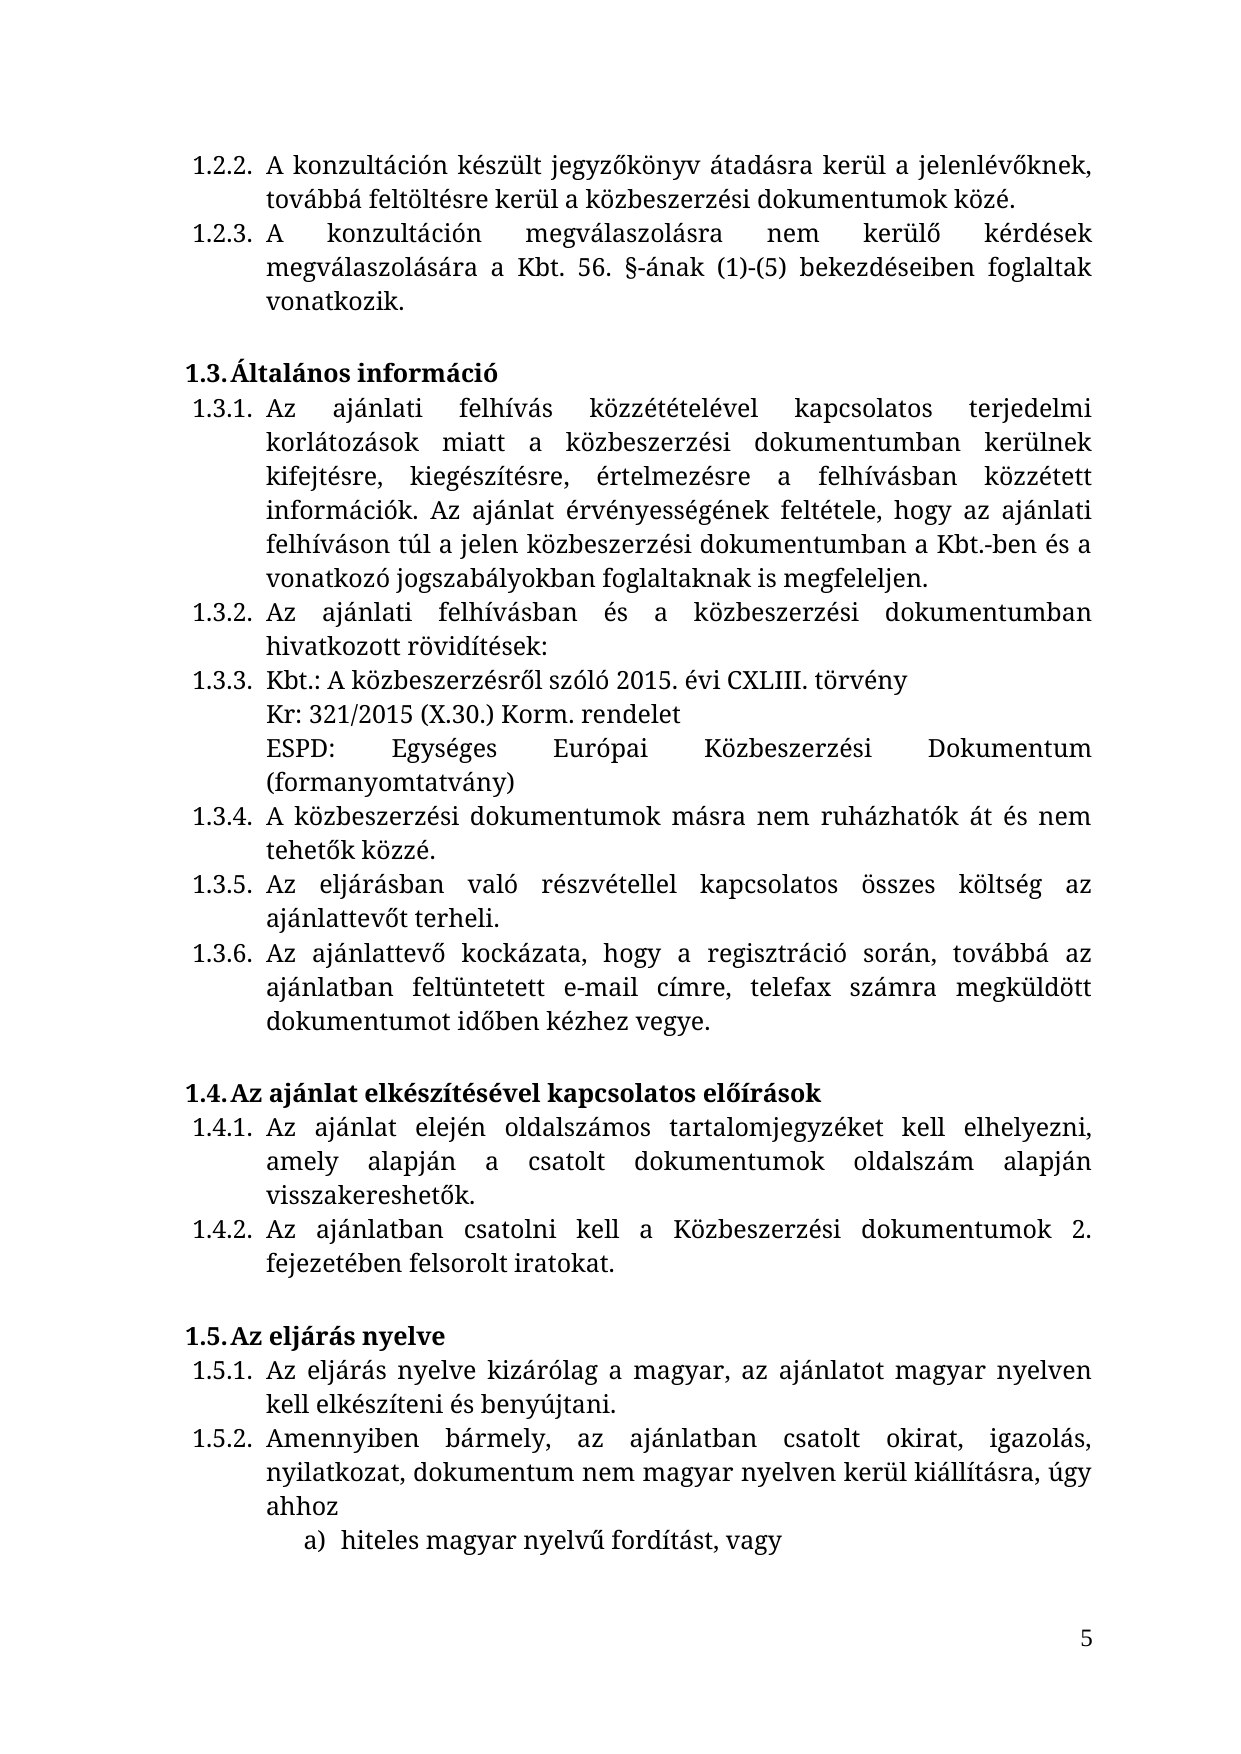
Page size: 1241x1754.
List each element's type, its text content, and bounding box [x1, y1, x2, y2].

subtitle Általános információ [185, 356, 1093, 390]
list Az eljárásban való részvétellel kapcsolatos összes költség az ajánlattevőt terheli. [192, 867, 1093, 935]
list Az ajánlat elején oldalszámos tartalomjegyzéket kell elhelyezni, amely alapján a csatolt dokumentumok oldalszám alapján visszakereshetők. [192, 1110, 1093, 1212]
list A közbeszerzési dokumentumok másra nem ruházhatók át és nem tehetők közzé. [192, 799, 1093, 867]
list Az eljárás nyelve kizárólag a magyar, az ajánlatot magyar nyelven kell elkészíteni és benyújtani. [192, 1352, 1093, 1420]
list Az ajánlati felhívásban és a közbeszerzési dokumentumban hivatkozott rövidítések: [192, 594, 1093, 663]
list Amennyiben bármely, az ajánlatban csatolt okirat, igazolás, nyilatkozat, dokumentum nem magyar nyelven kerül kiállításra, úgy ahhoz [192, 1420, 1093, 1523]
list A konzultáción készült jegyzőkönyv átadásra kerül a jelenlévőknek, továbbá feltöltésre kerül a közbeszerzési dokumentumok közé. [192, 148, 1093, 216]
list A konzultáción megválaszolásra nem kerülő kérdések megválaszolására a Kbt. 56. §-ának (1)-(5) bekezdéseiben foglaltak vonatkozik. [192, 216, 1093, 318]
list hiteles magyar nyelvű fordítást, vagy [303, 1523, 1093, 1557]
text Kr: 321/2015 (X.30.) Korm. rendelet [266, 697, 1093, 731]
subtitle Az ajánlat elkészítésével kapcsolatos előírások [185, 1076, 1093, 1110]
subtitle Az eljárás nyelve [185, 1318, 1093, 1352]
text ESPD: Egységes Európai Közbeszerzési Dokumentum (formanyomtatvány) [266, 731, 1093, 799]
list Az ajánlattevő kockázata, hogy a regisztráció során, továbbá az ajánlatban feltüntetett e-mail címre, telefax számra megküldött dokumentumot időben kézhez vegye. [192, 935, 1093, 1037]
list Az ajánlatban csatolni kell a Közbeszerzési dokumentumok 2. fejezetében felsorolt iratokat. [192, 1212, 1093, 1280]
list Az ajánlati felhívás közzétételével kapcsolatos terjedelmi korlátozások miatt a közbeszerzési dokumentumban kerülnek kifejtésre, kiegészítésre, értelmezésre a felhívásban közzétett információk. Az ajánlat érvényességének feltétele, hogy az ajánlati felhíváson túl a jelen közbeszerzési dokumentumban a Kbt.-ben és a vonatkozó jogszabályokban foglaltaknak is megfeleljen. [192, 390, 1093, 594]
list Kbt.: A közbeszerzésről szóló 2015. évi CXLIII. törvény [192, 663, 1093, 697]
